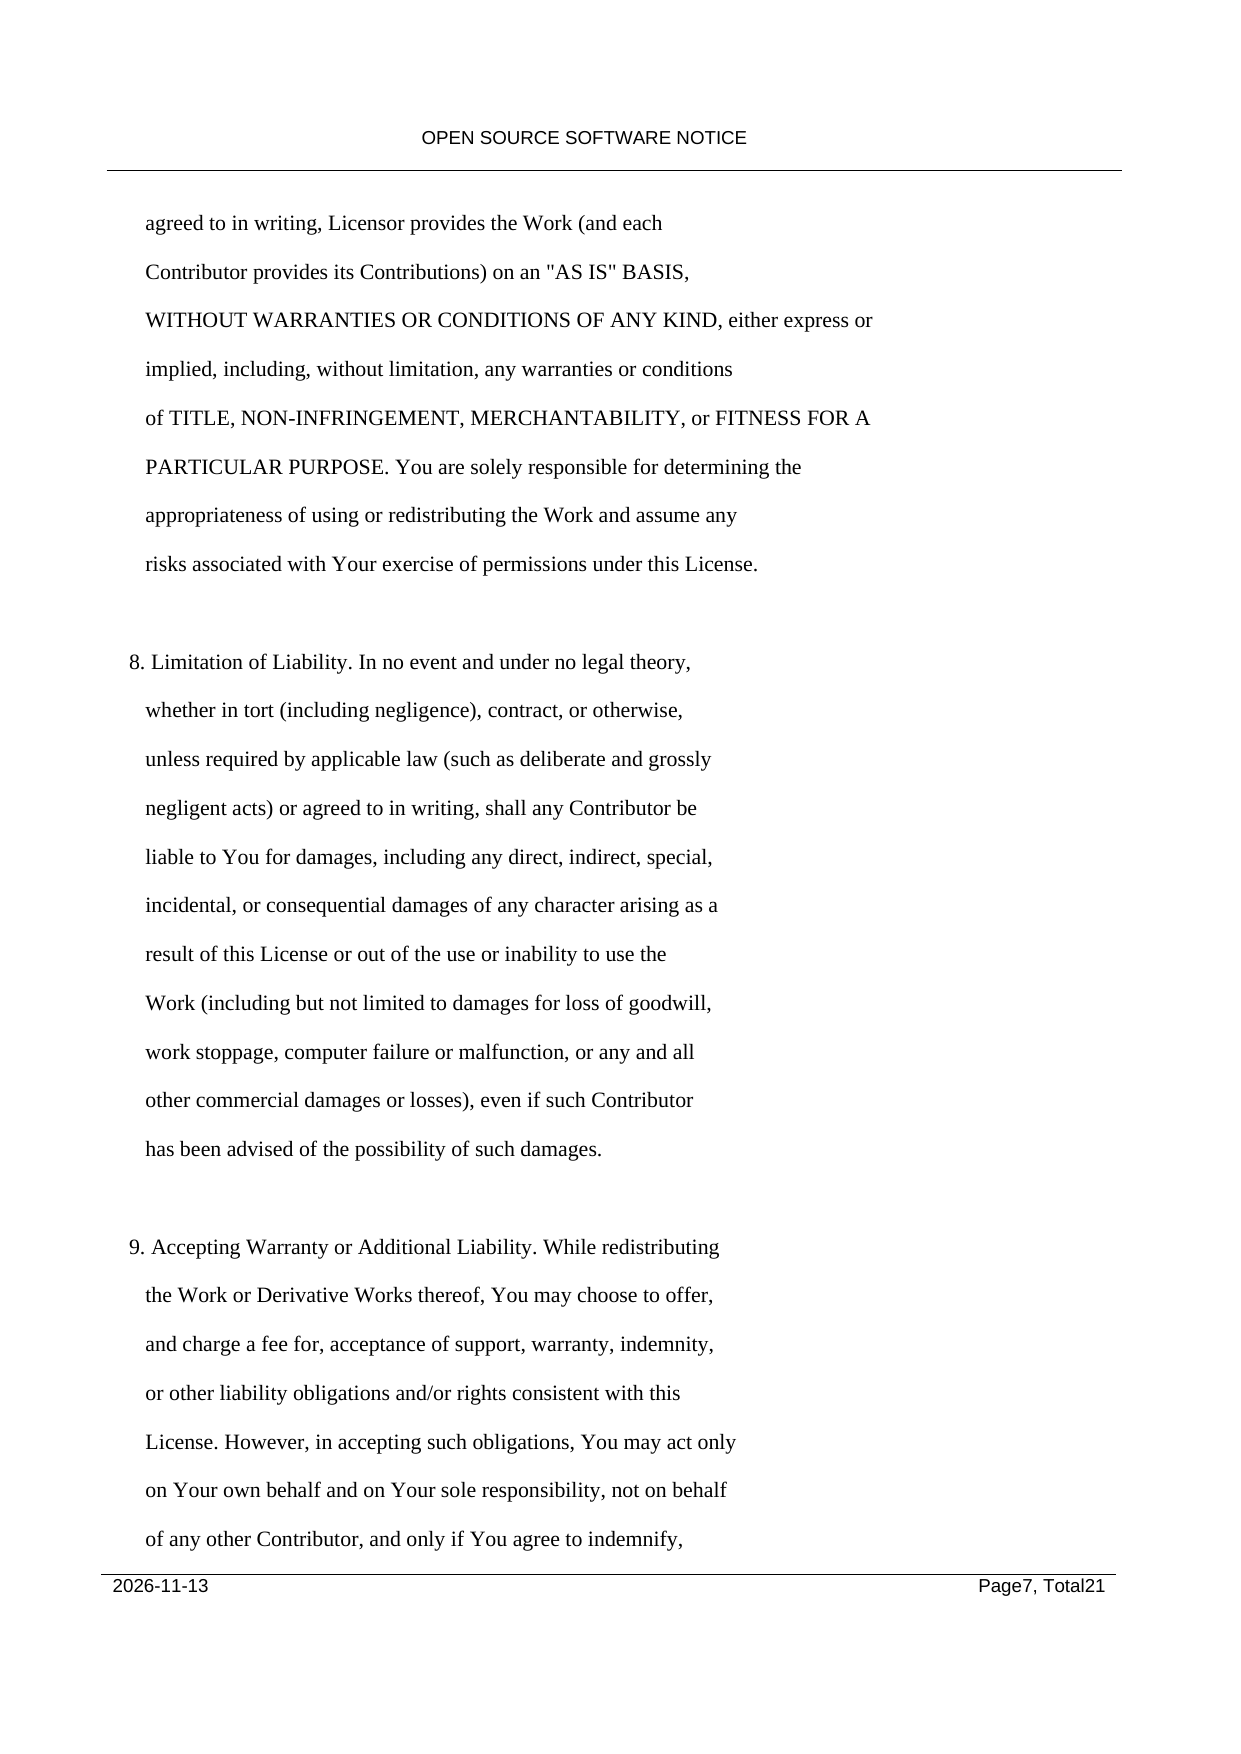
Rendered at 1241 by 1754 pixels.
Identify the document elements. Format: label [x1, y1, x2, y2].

text [112, 206, 1128, 1555]
